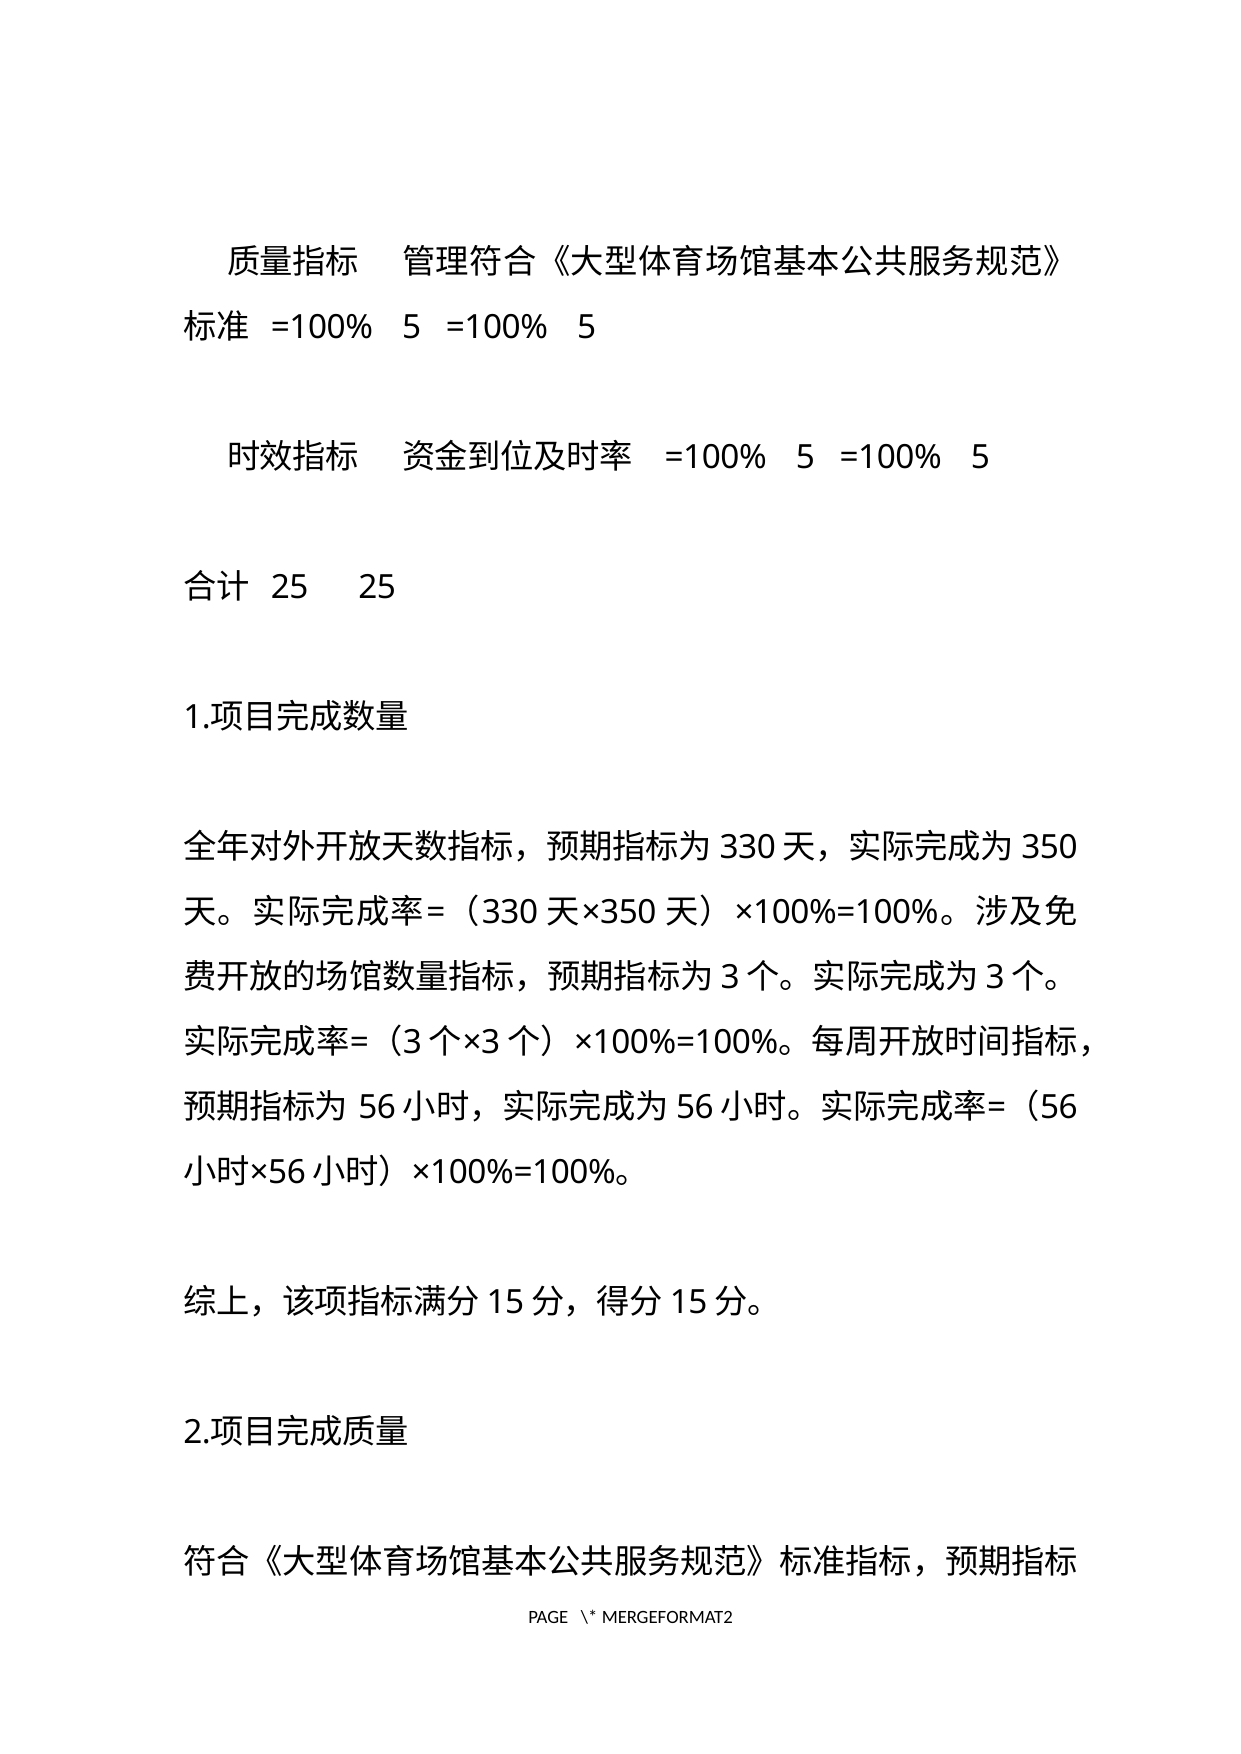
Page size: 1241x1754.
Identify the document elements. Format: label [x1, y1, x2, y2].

text [183, 162, 1078, 1592]
